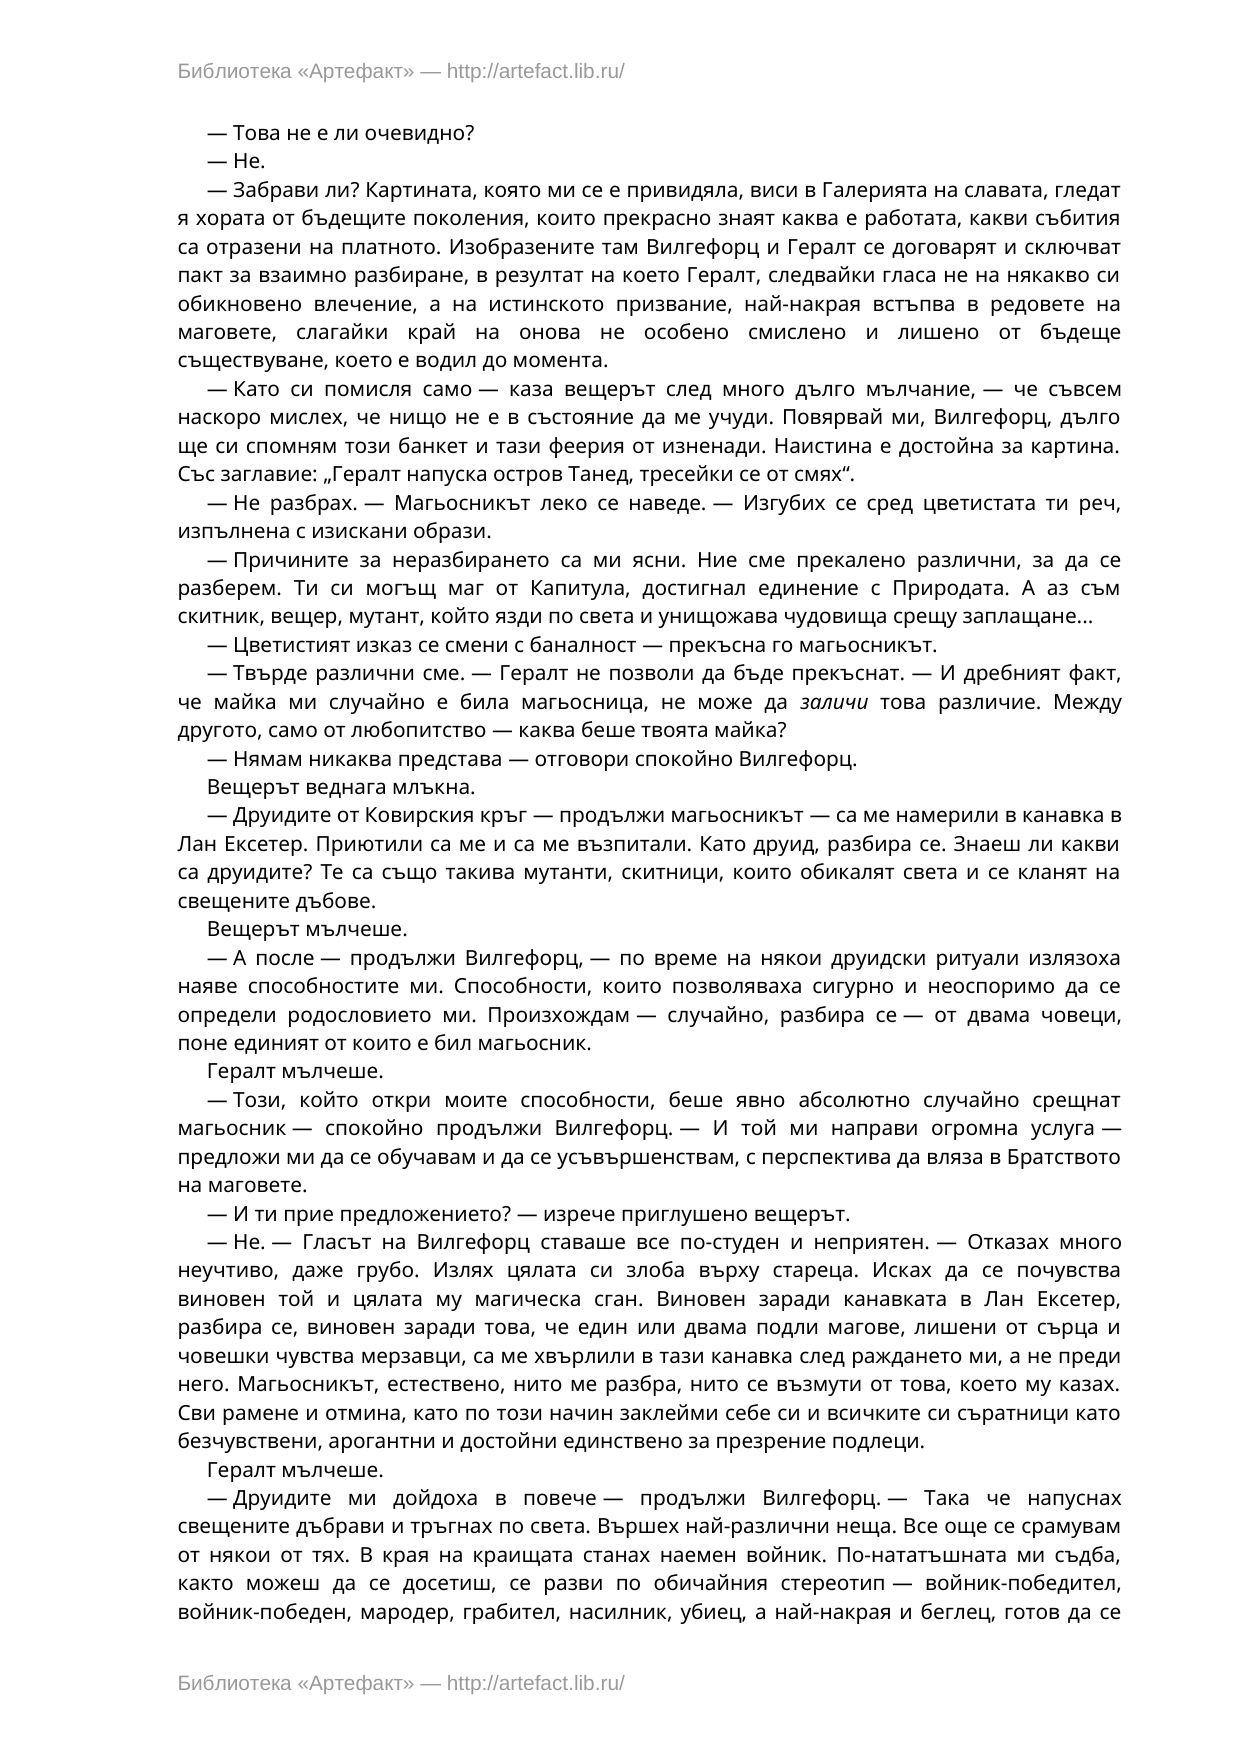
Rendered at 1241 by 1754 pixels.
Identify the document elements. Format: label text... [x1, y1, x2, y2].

text Вещерът мълчеше. [177, 914, 1122, 943]
text Вещерът веднага млъкна. [177, 772, 1122, 801]
text — Този, който откри моите способности, беше явно абсолютно случайно срещнат магьосник — спокойно продължи Вилгефорц. — И той ми направи огромна услуга — предложи ми да се обучавам и да се усъвършенствам, с перспектива да вляза в Братството на маговете. [177, 1085, 1122, 1199]
text — Друидите от Ковирския кръг — продължи магьосникът — са ме намерили в канавка в Лан Ексетер. Приютили са ме и са ме възпитали. Като друид, разбира се. Знаеш ли какви са друидите? Те са също такива мутанти, скитници, които обикалят света и се кланят на свещените дъбове. [177, 801, 1122, 914]
text — Не. [177, 147, 1122, 175]
text — А после — продължи Вилгефорц, — по време на някои друидски ритуали излязоха наяве способностите ми. Способности, които позволяваха сигурно и неоспоримо да се определи родословието ми. Произхождам — случайно, разбира се — от двама човеци, поне единият от които е бил магьосник. [177, 943, 1122, 1057]
text — Твърде различни сме. — Гералт не позволи да бъде прекъснат. — И дребният факт, че майка ми случайно е била магьосница, не може да заличи това различие. Между другото, само от любопитство — каква беше твоята майка? [177, 658, 1122, 744]
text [177, 1483, 1122, 1625]
text — И ти прие предложението? — изрече приглушено вещерът. [177, 1199, 1122, 1227]
text — Не разбрах. — Магьосникът леко се наведе. — Изгубих се сред цветистата ти реч, изпълнена с изискани образи. [177, 488, 1122, 545]
text — Като си помисля само — каза вещерът след много дълго мълчание, — че съвсем наскоро мислех, че нищо не е в състояние да ме учуди. Повярвай ми, Вилгефорц, дълго ще си спомням този банкет и тази феерия от изненади. Наистина е достойна за картина. Със заглавие: „Гералт напуска остров Танед, тресейки се от смях“. [177, 374, 1122, 488]
text — Това не е ли очевидно? [177, 118, 1122, 147]
text Гералт мълчеше. [177, 1057, 1122, 1085]
text — Причините за неразбирането са ми ясни. Ние сме прекалено различни, за да се разберем. Ти си могъщ маг от Капитула, достигнал единение с Природата. А аз съм скитник, вещер, мутант, който язди по света и унищожава чудовища срещу заплащане... [177, 545, 1122, 630]
text — Забрави ли? Картината, която ми се е привидяла, виси в Галерията на славата, гледат я хората от бъдещите поколения, които прекрасно знаят каква е работата, какви събития са отразени на платното. Изобразените там Вилгефорц и Гералт се договарят и сключват пакт за взаимно разбиране, в резултат на което Гералт, следвайки гласа не на някакво си обикновено влечение, а на истинското призвание, най-накрая встъпва в редовете на маговете, слагайки край на онова не особено смислено и лишено от бъдеще съществуване, което е водил до момента. [177, 175, 1122, 374]
text — Не. — Гласът на Вилгефорц ставаше все по-студен и неприятен. — Отказах много неучтиво, даже грубо. Излях цялата си злоба върху стареца. Исках да се почувства виновен той и цялата му магическа сган. Виновен заради канавката в Лан Ексетер, разбира се, виновен заради това, че един или двама подли магове, лишени от сърца и човешки чувства мерзавци, са ме хвърлили в тази канавка след раждането ми, а не преди него. Магьосникът, естествено, нито ме разбра, нито се възмути от това, което му казах. Сви рамене и отмина, като по този начин заклейми себе си и всичките си съратници като безчувствени, арогантни и достойни единствено за презрение подлеци. [177, 1227, 1122, 1455]
text — Нямам никаква представа — отговори спокойно Вилгефорц. [177, 744, 1122, 772]
text — Цветистият изказ се смени с баналност — прекъсна го магьосникът. [177, 630, 1122, 658]
text Гералт мълчеше. [177, 1455, 1122, 1483]
